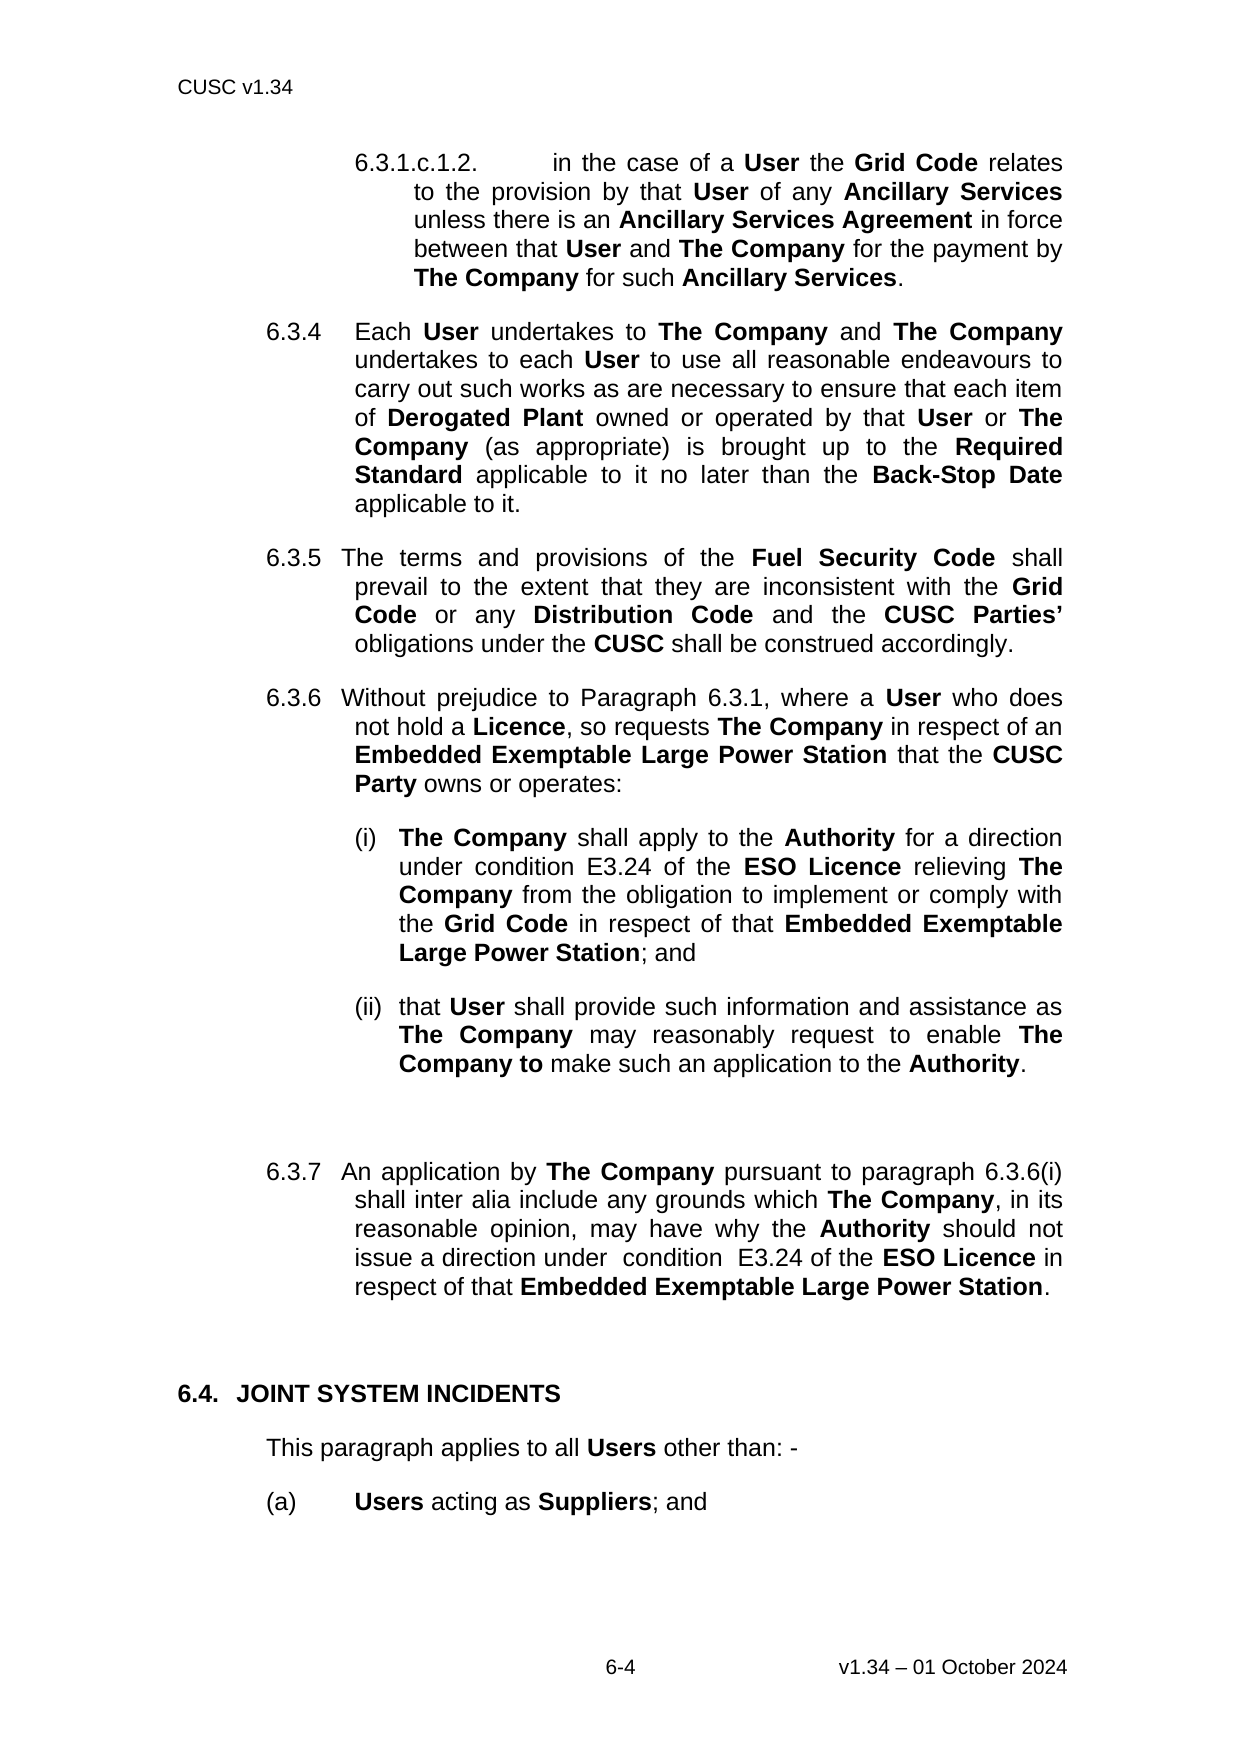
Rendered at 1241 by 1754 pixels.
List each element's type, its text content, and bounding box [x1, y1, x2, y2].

subtitle (ii) that User shall provide such information and assistance as The Company may reasonably request to enable The Company to make such an application to the Authority. [354, 991, 1063, 1078]
subtitle in the case of a User the Grid Code relates to the provision by that User of any Ancillary Services unless there is an Ancillary Services Agreement in force between that User and The Company for the payment by The Company for such Ancillary Services. [354, 148, 1063, 291]
subtitle JOINT SYSTEM INCIDENTS [177, 1379, 1063, 1408]
subtitle An application by The Company pursuant to paragraph 6.3.6(i) shall inter alia include any grounds which The Company, in its reasonable opinion, may have why the Authority should not issue a direction under condition E3.24 of the ESO Licence in respect of that Embedded Exemptable Large Power Station. [266, 1156, 1063, 1300]
text (a) Users acting as Suppliers; and [266, 1486, 1063, 1515]
subtitle 6.3.4 Each User undertakes to The Company and The Company undertakes to each User to use all reasonable endeavours to carry out such works as are necessary to ensure that each item of Derogated Plant owned or operated by that User or The Company (as appropriate) is brought up to the Required Standard applicable to it no later than the Back-Stop Date applicable to it. [266, 316, 1063, 518]
subtitle Without prejudice to Paragraph 6.3.1, where a User who does not hold a Licence, so requests The Company in respect of an Embedded Exemptable Large Power Station that the CUSC Party owns or operates: [266, 683, 1063, 798]
subtitle (i) The Company shall apply to the Authority for a direction under condition E3.24 of the ESO Licence relieving The Company from the obligation to implement or comply with the Grid Code in respect of that Embedded Exemptable Large Power Station; and [354, 823, 1063, 966]
subtitle The terms and provisions of the Fuel Security Code shall prevail to the extent that they are inconsistent with the Grid Code or any Distribution Code and the CUSC Parties’ obligations under the CUSC shall be construed accordingly. [266, 543, 1063, 658]
text This paragraph applies to all Users other than: - [266, 1433, 1063, 1461]
